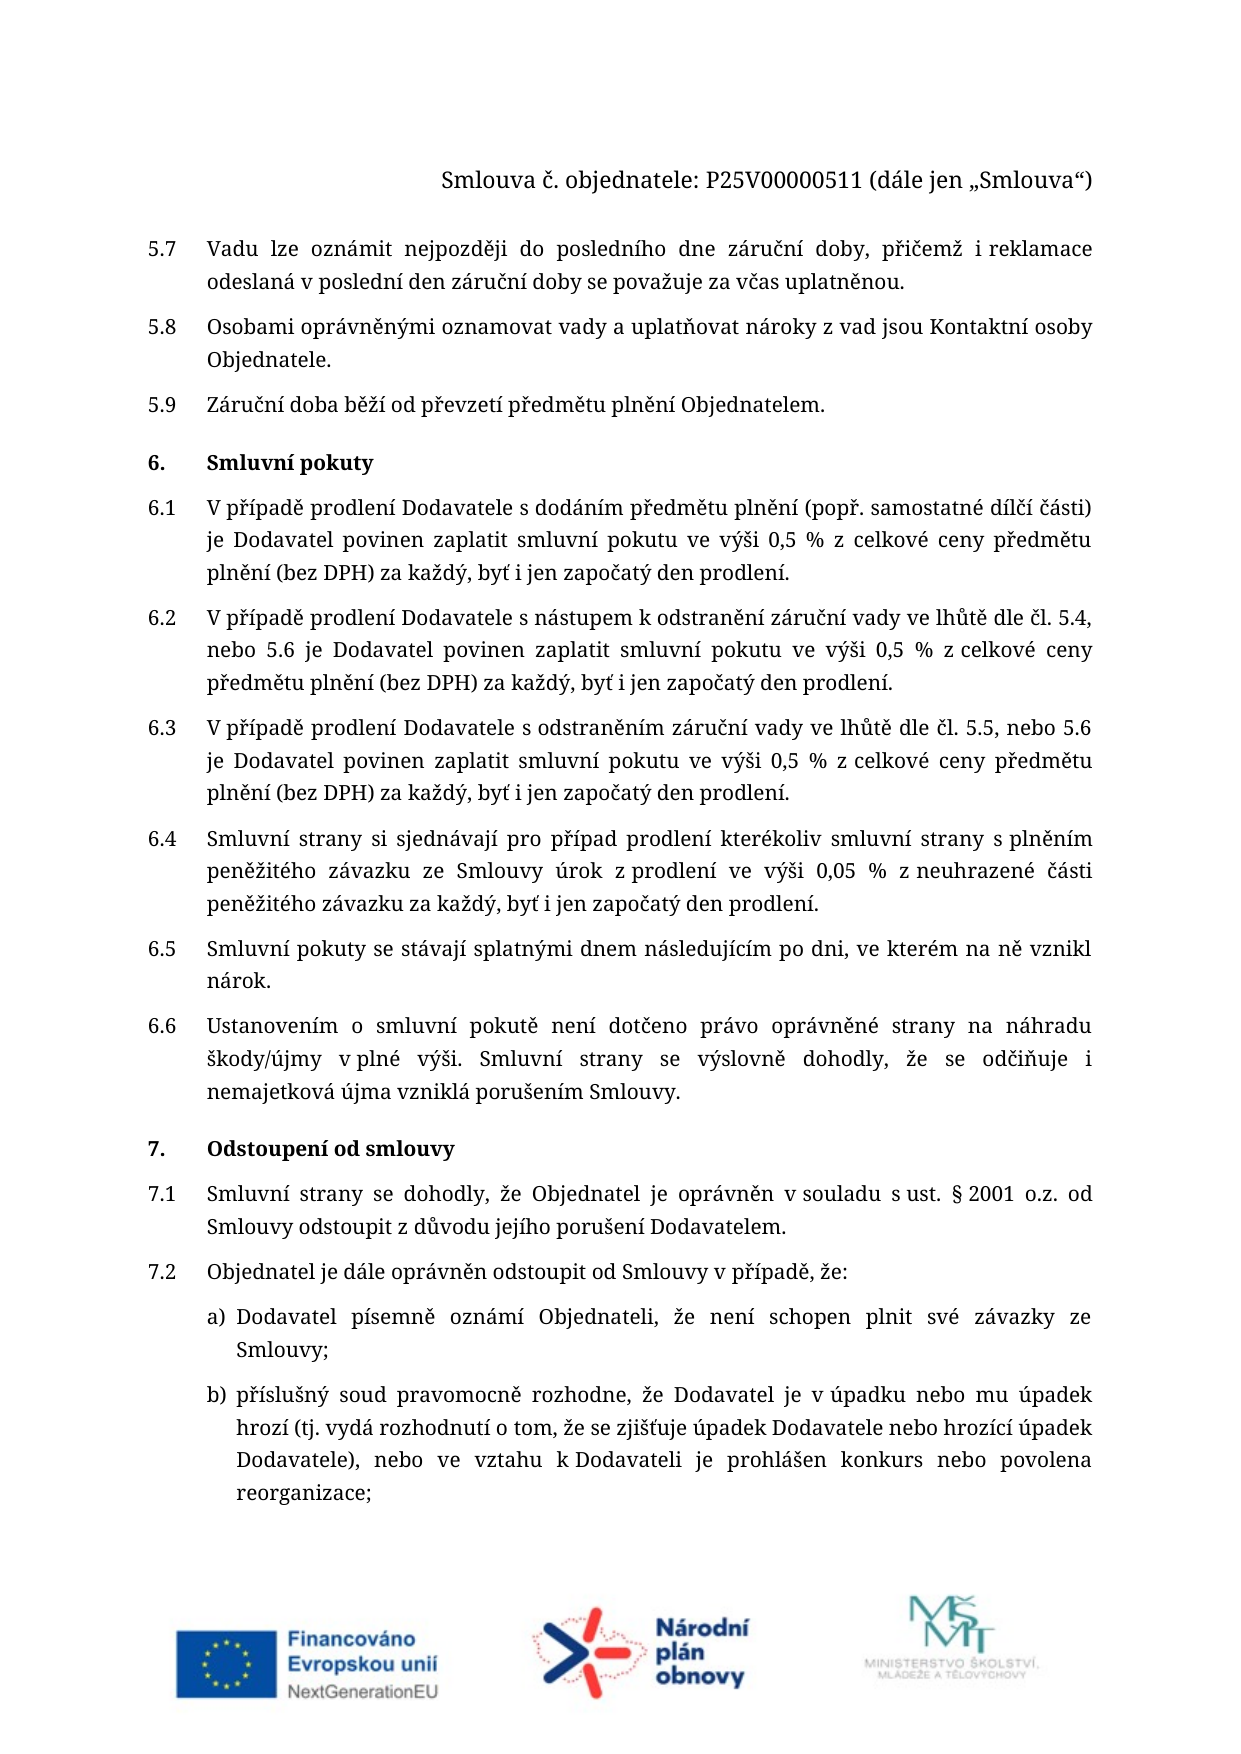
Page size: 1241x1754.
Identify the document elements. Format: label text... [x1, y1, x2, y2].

list V případě prodlení Dodavatele s odstraněním záruční vady ve lhůtě dle čl. 5.5, nebo 5.6 je Dodavatel povinen zaplatit smluvní pokutu ve výši 0,5 % z celkové ceny předmětu plnění (bez DPH) za každý, byť i jen započatý den prodlení. [148, 713, 1093, 807]
list Dodavatel písemně oznámí Objednateli, že není schopen plnit své závazky ze Smlouvy; [207, 1302, 1093, 1363]
list Odstoupení od smlouvy [148, 1134, 1093, 1163]
list Smluvní pokuty se stávají splatnými dnem následujícím po dni, ve kterém na ně vznikl nárok. [148, 934, 1093, 995]
list Smluvní strany se dohodly, že Objednatel je oprávněn v souladu s ust. § 2001 o.z. od Smlouvy odstoupit z důvodu jejího porušení Dodavatelem. [148, 1179, 1093, 1241]
list příslušný soud pravomocně rozhodne, že Dodavatel je v úpadku nebo mu úpadek hrozí (tj. vydá rozhodnutí o tom, že se zjišťuje úpadek Dodavatele nebo hrozící úpadek Dodavatele), nebo ve vztahu k Dodavateli je prohlášen konkurs nebo povolena reorganizace; [207, 1380, 1093, 1506]
list Objednatel je dále oprávněn odstoupit od Smlouvy v případě, že: [148, 1257, 1093, 1286]
list Smluvní pokuty [148, 448, 1093, 476]
list Smluvní strany si sjednávají pro případ prodlení kterékoliv smluvní strany s plněním peněžitého závazku ze Smlouvy úrok z prodlení ve výši 0,05 % z neuhrazené části peněžitého závazku za každý, byť i jen započatý den prodlení. [148, 824, 1093, 917]
list Osobami oprávněnými oznamovat vady a uplatňovat nároky z vad jsou Kontaktní osoby Objednatele. [148, 312, 1093, 373]
list Ustanovením o smluvní pokutě není dotčeno právo oprávněné strany na náhradu škody/újmy v plné výši. Smluvní strany se výslovně dohodly, že se odčiňuje i nemajetková újma vzniklá porušením Smlouvy. [148, 1012, 1093, 1105]
list V případě prodlení Dodavatele s dodáním předmětu plnění (popř. samostatné dílčí části) je Dodavatel povinen zaplatit smluvní pokutu ve výši 0,5 % z celkové ceny předmětu plnění (bez DPH) za každý, byť i jen započatý den prodlení. [148, 493, 1093, 586]
picture [147, 1548, 1093, 1726]
list Vadu lze oznámit nejpozději do posledního dne záruční doby, přičemž i reklamace odeslaná v poslední den záruční doby se považuje za včas uplatněnou. [148, 234, 1093, 296]
list Záruční doba běží od převzetí předmětu plnění Objednatelem. [148, 390, 1093, 418]
list V případě prodlení Dodavatele s nástupem k odstranění záruční vady ve lhůtě dle čl. 5.4, nebo 5.6 je Dodavatel povinen zaplatit smluvní pokutu ve výši 0,5 % z celkové ceny předmětu plnění (bez DPH) za každý, byť i jen započatý den prodlení. [148, 603, 1093, 697]
